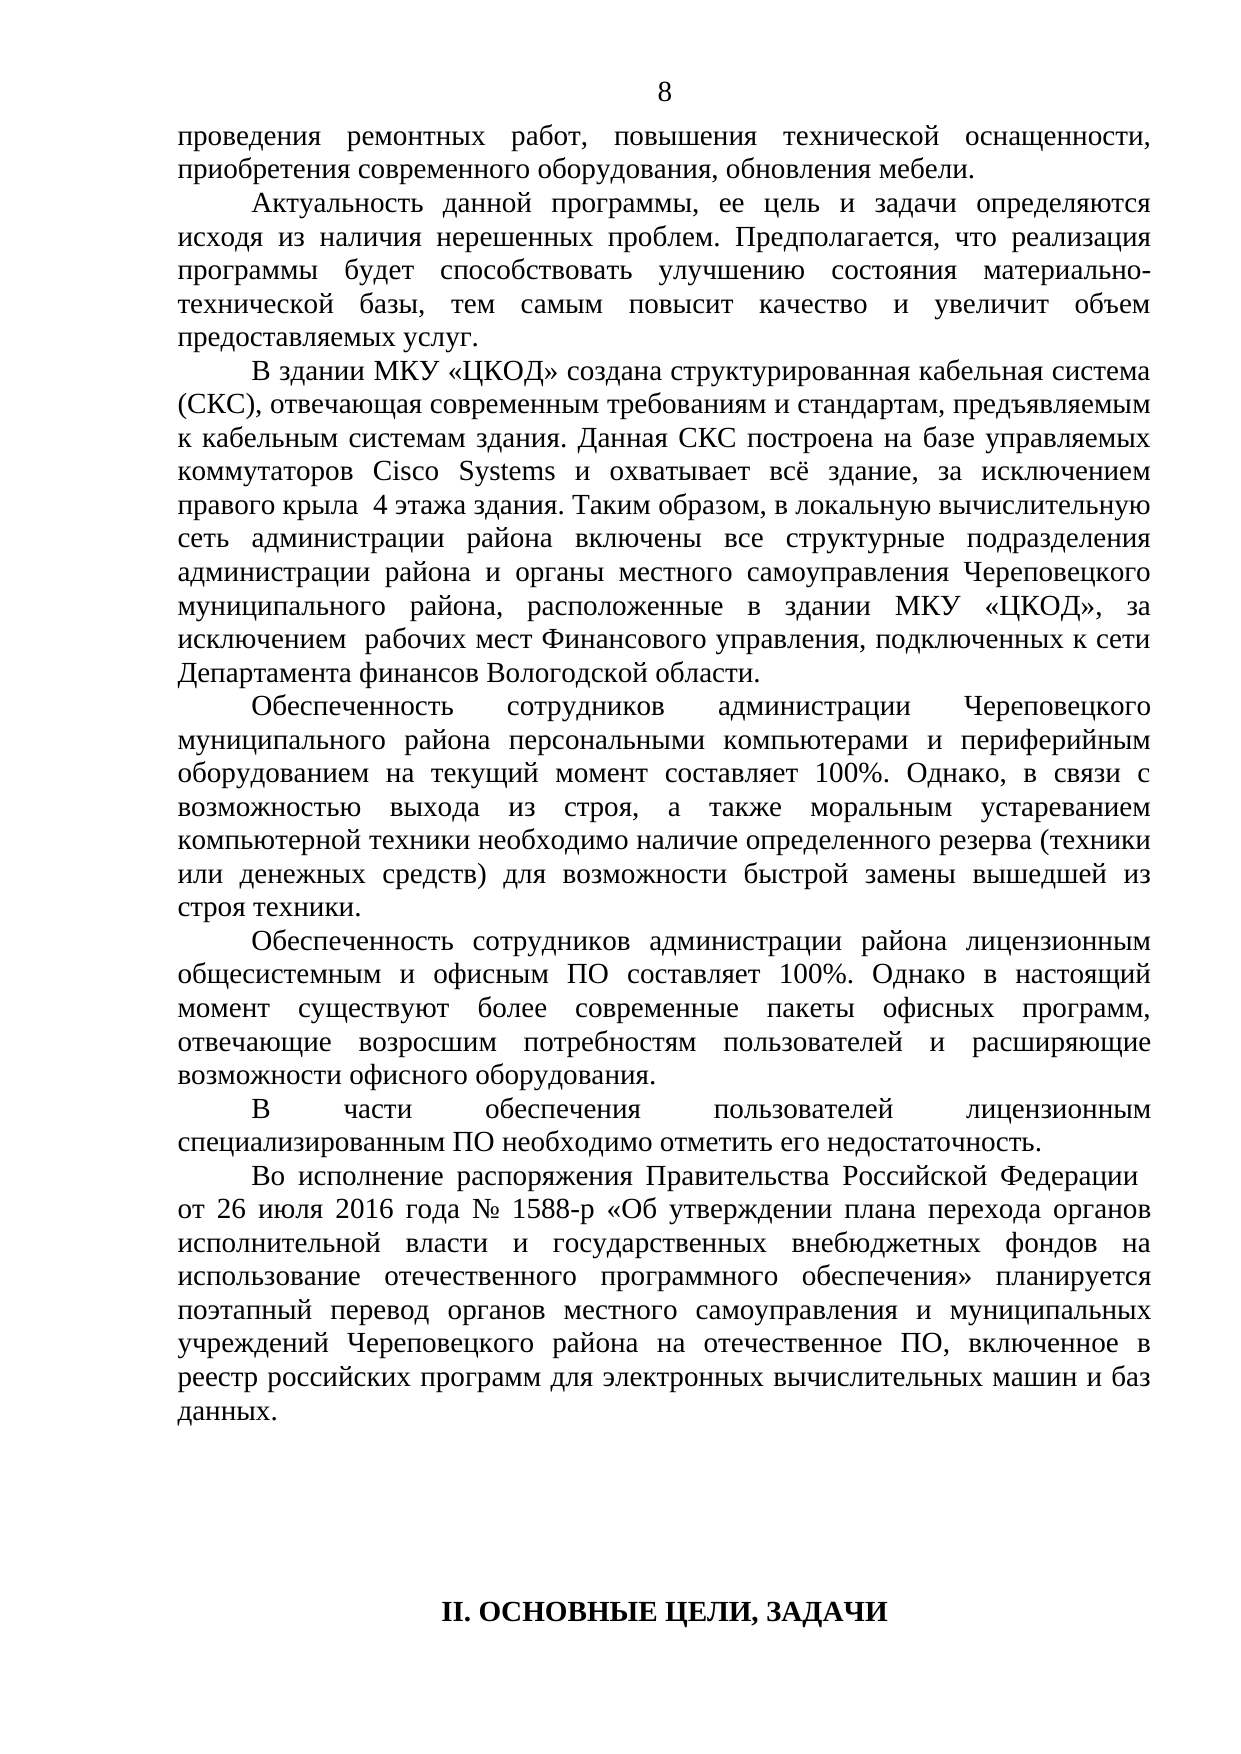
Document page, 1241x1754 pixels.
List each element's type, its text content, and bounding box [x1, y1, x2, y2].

text В здании МКУ «ЦКОД» создана структурированная кабельная система (СКС), отвечающая современным требованиям и стандартам, предъявляемым к кабельным системам здания. Данная СКС построена на базе управляемых коммутаторов Cisco Systems и охватывает всё здание, за исключением правого крыла 4 этажа здания. Таким образом, в локальную вычислительную сеть администрации района включены все структурные подразделения администрации района и органы местного самоуправления Череповецкого муниципального района, расположенные в здании МКУ «ЦКОД», за исключением рабочих мест Финансового управления, подключенных к сети Департамента финансов Вологодской области. [177, 353, 1152, 688]
text В части обеспечения пользователей лицензионным специализированным ПО необходимо отметить его недостаточность. [177, 1091, 1152, 1158]
text II. ОСНОВНЫЕ ЦЕЛИ, ЗАДАЧИ [177, 1594, 1152, 1627]
text Обеспеченность сотрудников администрации Череповецкого муниципального района персональными компьютерами и периферийным оборудованием на текущий момент составляет 100%. Однако, в связи с возможностью выхода из строя, а также моральным устареванием компьютерной техники необходимо наличие определенного резерва (техники или денежных средств) для возможности быстрой замены вышедшей из строя техники. [177, 688, 1152, 923]
text Обеспеченность сотрудников администрации района лицензионным общесистемным и офисным ПО составляет 100%. Однако в настоящий момент существуют более современные пакеты офисных программ, отвечающие возросшим потребностям пользователей и расширяющие возможности офисного оборудования. [177, 923, 1152, 1091]
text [177, 118, 1152, 185]
text Во исполнение распоряжения Правительства Российской Федерации от 26 июля 2016 года № 1588-р «Об утверждении плана перехода органов исполнительной власти и государственных внебюджетных фондов на использование отечественного программного обеспечения» планируется поэтапный перевод органов местного самоуправления и муниципальных учреждений Череповецкого района на отечественное ПО, включенное в реестр российских программ для электронных вычислительных машин и баз данных. [177, 1158, 1152, 1426]
text Актуальность данной программы, ее цель и задачи определяются исходя из наличия нерешенных проблем. Предполагается, что реализация программы будет способствовать улучшению состояния материально-технической базы, тем самым повысит качество и увеличит объем предоставляемых услуг. [177, 185, 1152, 353]
